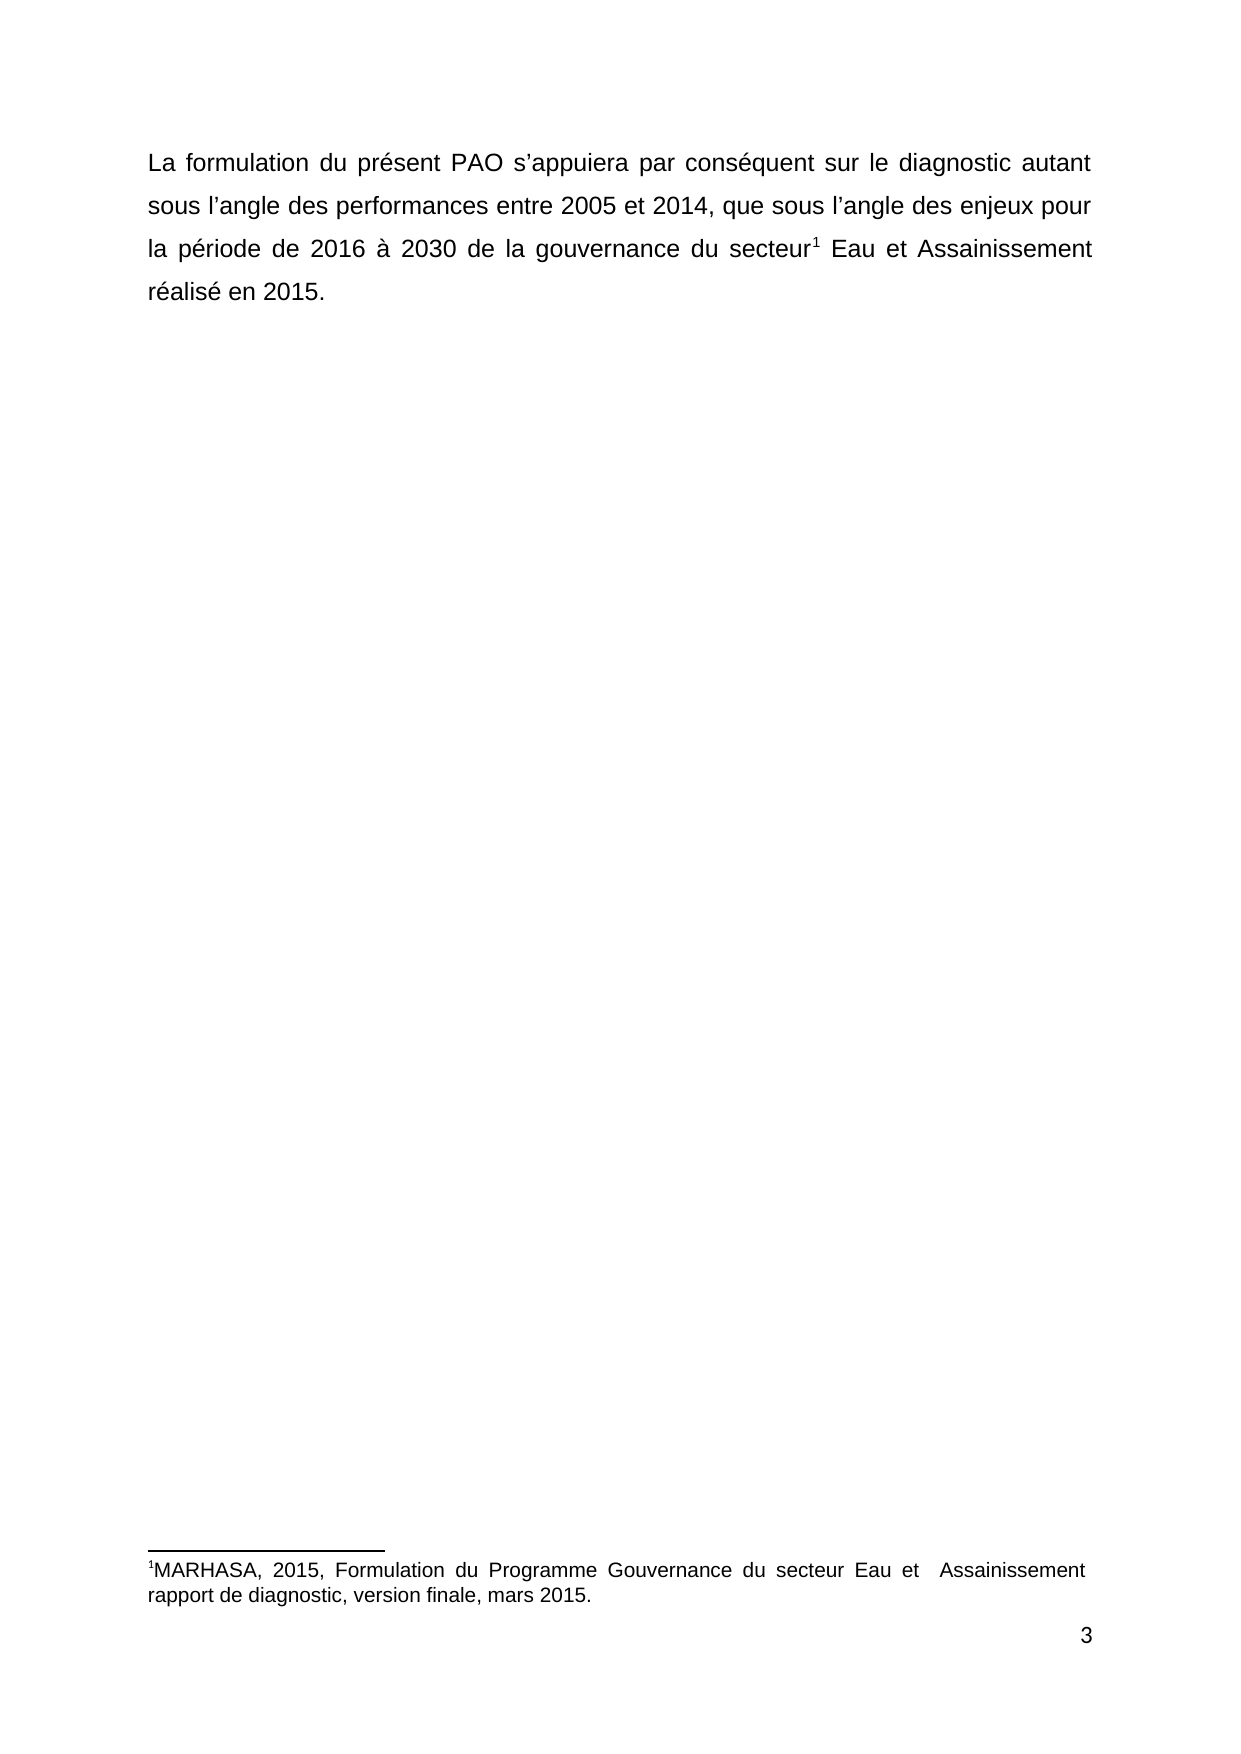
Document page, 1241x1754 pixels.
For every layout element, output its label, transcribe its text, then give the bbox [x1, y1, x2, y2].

text La formulation du présent PAO s’appuiera par conséquent sur le diagnostic autant sous l’angle des performances entre 2005 et 2014, que sous l’angle des enjeux pour la période de 2016 à 2030 de la gouvernance du secteur Eau et Assainissement réalisé en 2015. [148, 148, 1093, 306]
